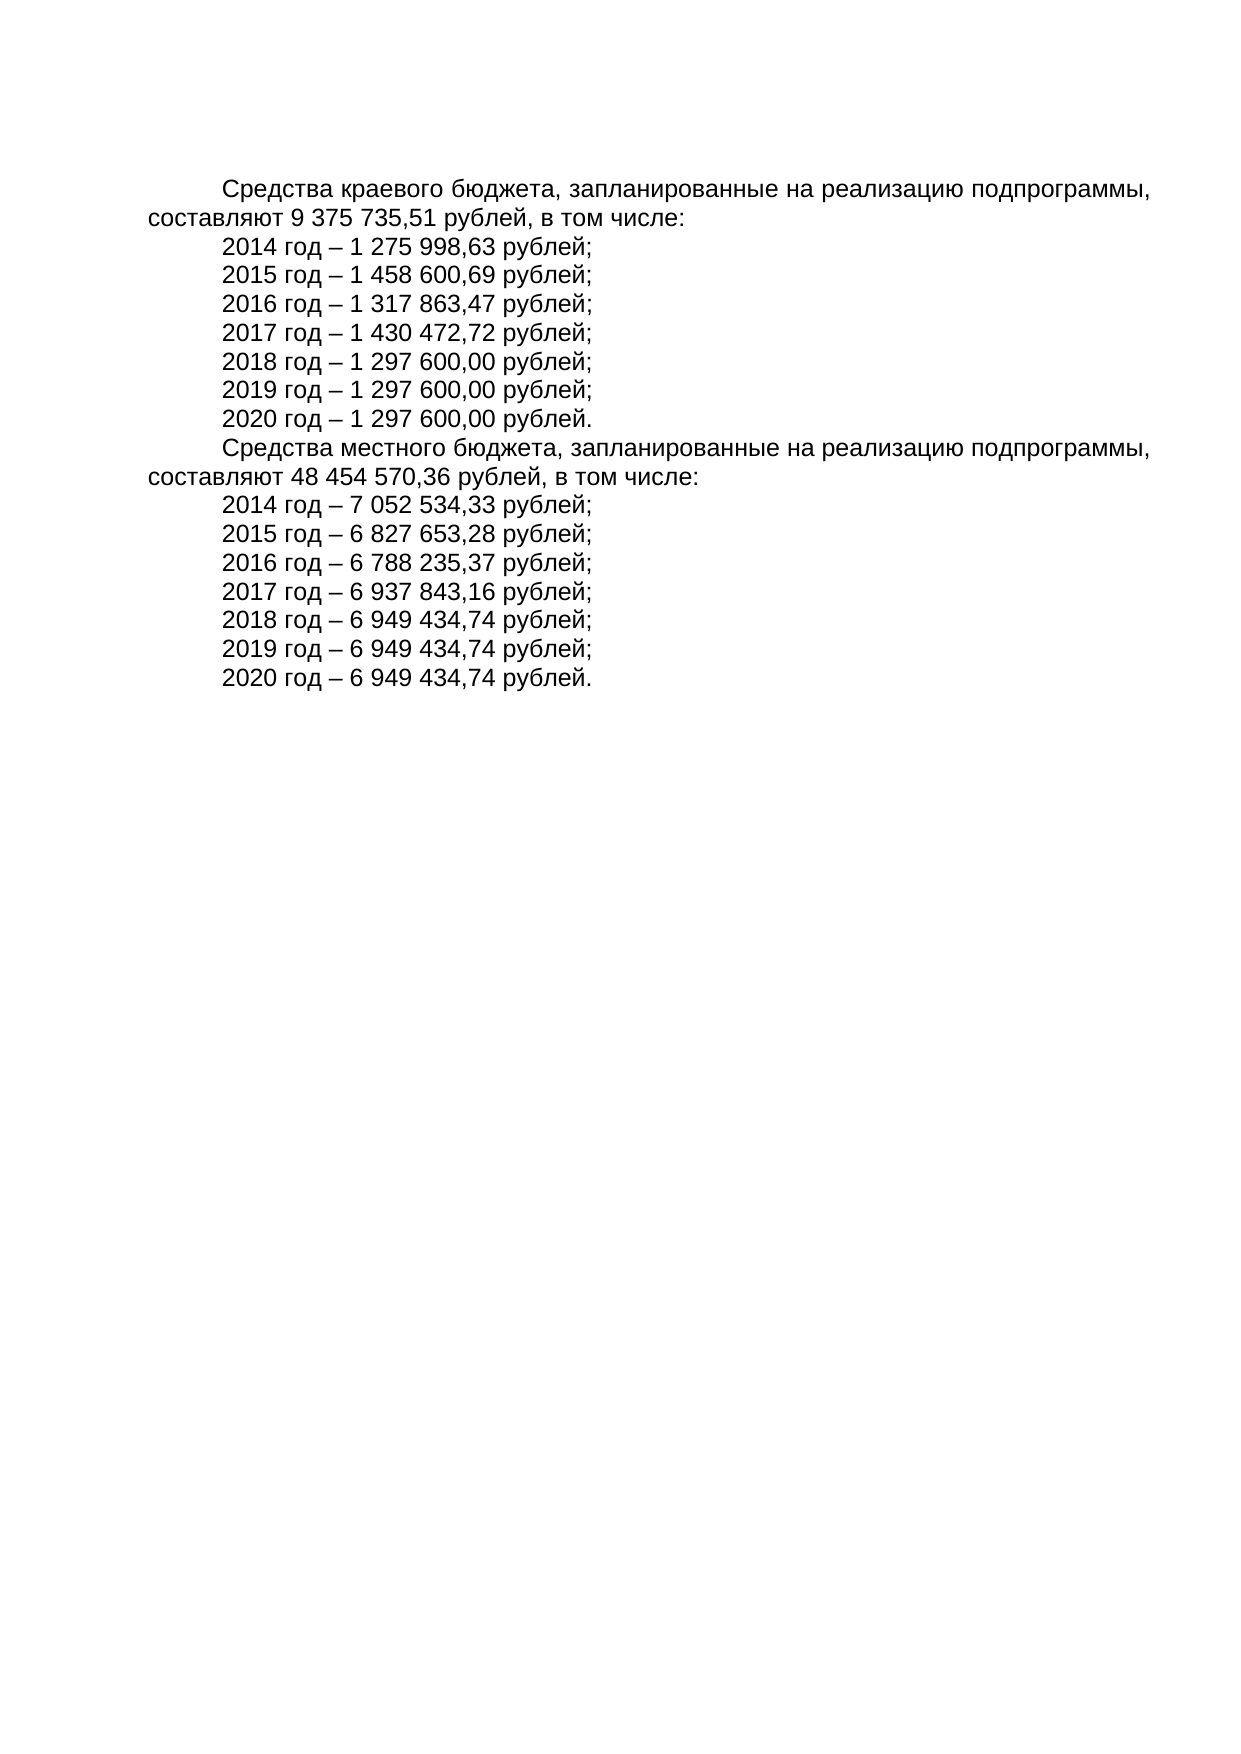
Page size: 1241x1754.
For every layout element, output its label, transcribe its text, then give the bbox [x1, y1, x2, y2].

text 2020 год – 1 297 600,00 рублей. [148, 404, 1152, 433]
text 2018 год – 6 949 434,74 рублей; [148, 605, 1152, 634]
text 2019 год – 1 297 600,00 рублей; [148, 375, 1152, 404]
text 2015 год – 1 458 600,69 рублей; [148, 260, 1152, 289]
text 2016 год – 6 788 235,37 рублей; [148, 548, 1152, 577]
text 2018 год – 1 297 600,00 рублей; [148, 347, 1152, 375]
text 2020 год – 6 949 434,74 рублей. [148, 663, 1152, 692]
text Средства краевого бюджета, запланированные на реализацию подпрограммы, составляют 9 375 735,51 рублей, в том числе: [148, 174, 1152, 232]
text 2015 год – 6 827 653,28 рублей; [148, 519, 1152, 548]
text 2016 год – 1 317 863,47 рублей; [148, 289, 1152, 318]
text 2014 год – 1 275 998,63 рублей; [148, 232, 1152, 260]
text Средства местного бюджета, запланированные на реализацию подпрограммы, составляют 48 454 570,36 рублей, в том числе: [148, 433, 1152, 490]
text 2017 год – 1 430 472,72 рублей; [148, 318, 1152, 347]
text 2019 год – 6 949 434,74 рублей; [148, 634, 1152, 663]
text 2014 год – 7 052 534,33 рублей; [148, 490, 1152, 519]
text 2017 год – 6 937 843,16 рублей; [148, 577, 1152, 605]
